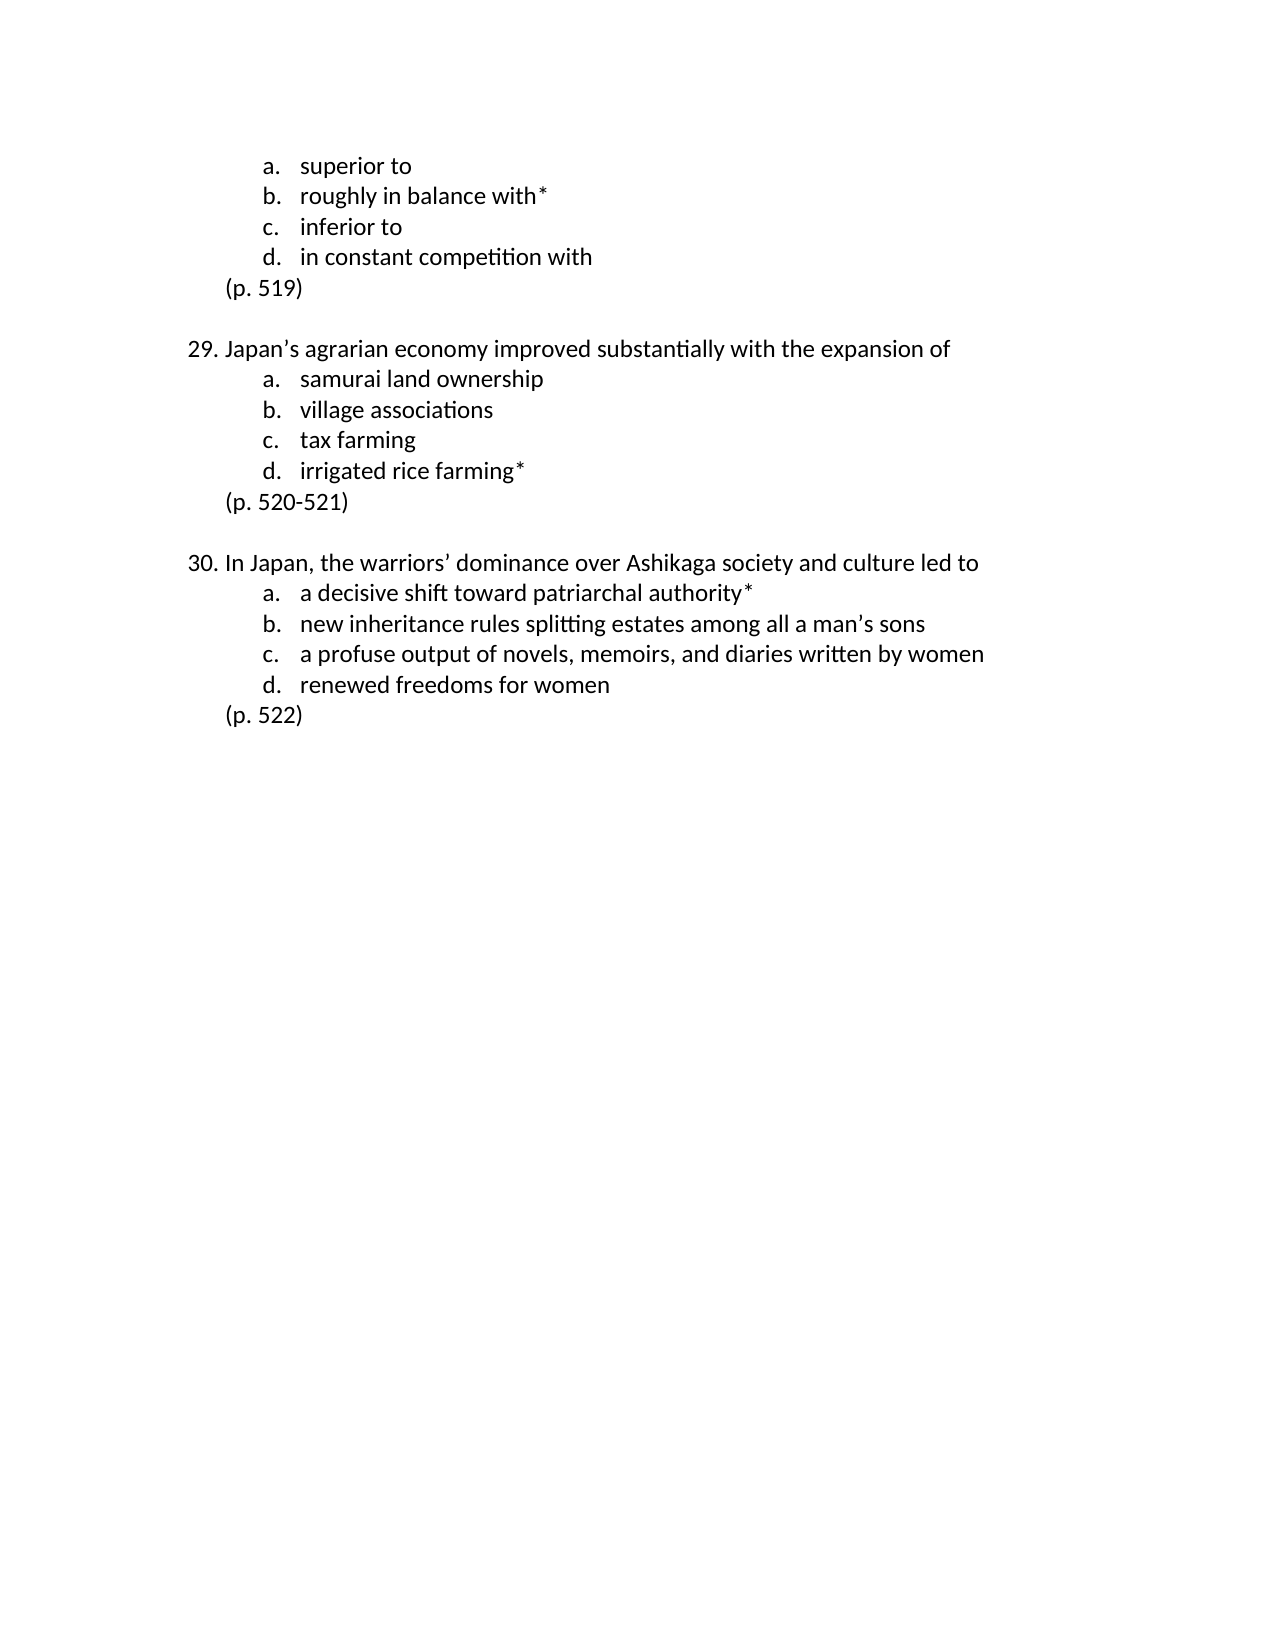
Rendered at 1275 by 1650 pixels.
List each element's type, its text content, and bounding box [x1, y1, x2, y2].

list irrigated rice farming* [262, 455, 1125, 486]
list inferior to [262, 211, 1125, 242]
text (p. 519) [225, 272, 1125, 303]
list village associations [262, 394, 1125, 425]
list tax farming [262, 425, 1125, 455]
list Japan’s agrarian economy improved substantially with the expansion of [187, 333, 1125, 364]
list samurai land ownership [262, 364, 1125, 394]
list a profuse output of novels, memoirs, and diaries written by women [262, 638, 1125, 669]
list superior to [262, 150, 1125, 181]
list a decisive shift toward patriarchal authority* [262, 577, 1125, 608]
list in constant competition with [262, 242, 1125, 272]
list renewed freedoms for women [262, 669, 1125, 699]
list In Japan, the warriors’ dominance over Ashikaga society and culture led to [187, 547, 1125, 577]
list new inheritance rules splitting estates among all a man’s sons [262, 608, 1125, 638]
text (p. 522) [225, 699, 1125, 730]
list roughly in balance with* [262, 181, 1125, 211]
text (p. 520-521) [225, 486, 1125, 516]
